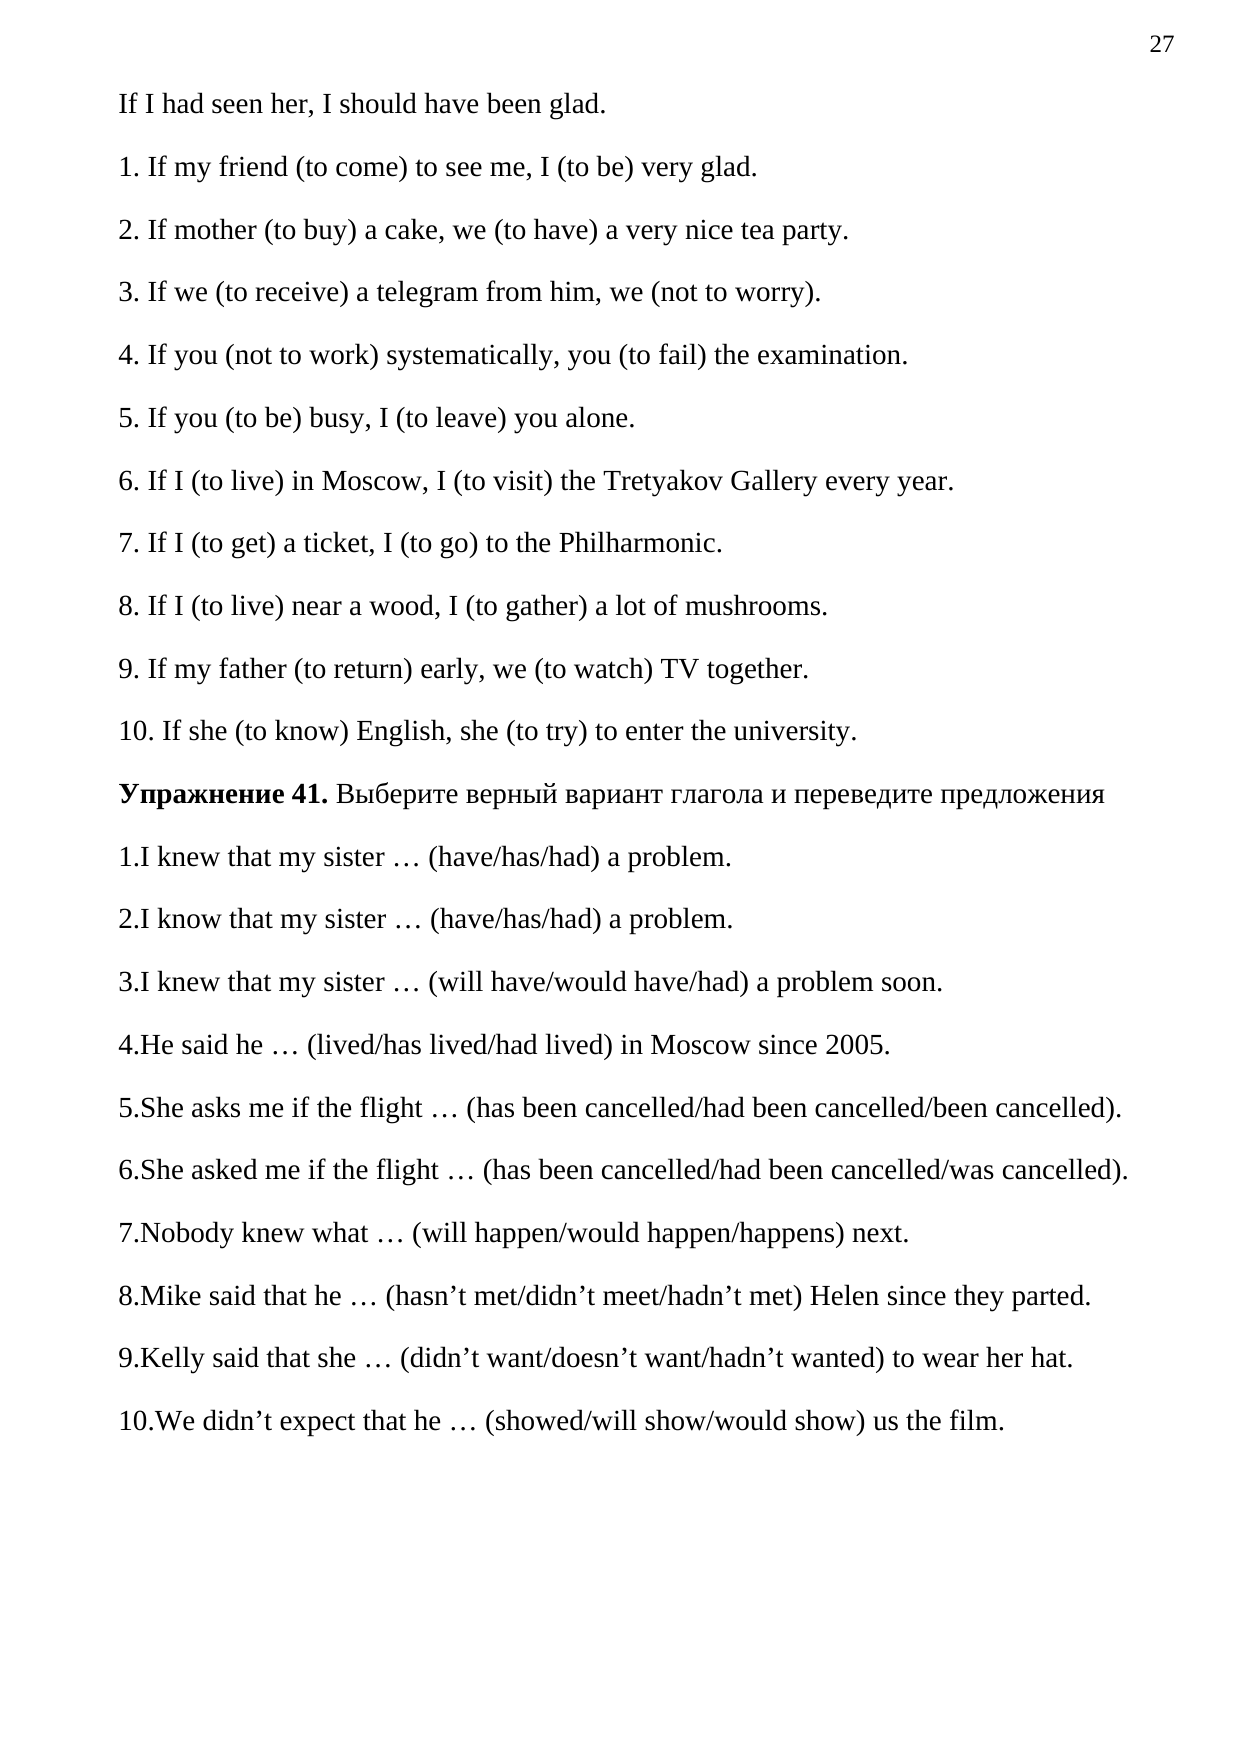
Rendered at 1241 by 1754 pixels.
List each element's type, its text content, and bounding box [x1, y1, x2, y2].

text 8.Mike said that he … (hasn’t met/didn’t meet/hadn’t met) Helen since they parted. [118, 1278, 1181, 1311]
text 9. If my father (to return) early, we (to watch) TV together. [118, 651, 1181, 684]
text 10.We didn’t expect that he … (showed/will show/would show) us the film. [118, 1403, 1181, 1437]
text If I had seen her, I should have been glad. [118, 86, 1181, 120]
text 1.I knew that my sister … (have/has/had) a problem. [118, 839, 1181, 872]
text 5.She asks me if the flight … (has been cancelled/had been cancelled/been cancelled). [118, 1090, 1181, 1123]
text 6. If I (to live) in Moscow, I (to visit) the Tretyakov Gallery every year. [118, 463, 1181, 496]
text 4.He said he … (lived/has lived/had lived) in Moscow since 2005. [118, 1027, 1181, 1061]
text 1. If my friend (to come) to see me, I (to be) very glad. [118, 149, 1181, 183]
text Упражнение 41. Выберите верный вариант глагола и переведите предложения [118, 776, 1181, 810]
text 9.Kelly said that she … (didn’t want/doesn’t want/hadn’t wanted) to wear her hat. [118, 1341, 1181, 1374]
text 8. If I (to live) near a wood, I (to gather) a lot of mushrooms. [118, 588, 1181, 622]
text 2.I know that my sister … (have/has/had) a problem. [118, 902, 1181, 935]
text 3. If we (to receive) a telegram from him, we (not to worry). [118, 274, 1181, 308]
text 10. If she (to know) English, she (to try) to enter the university. [118, 713, 1181, 747]
text 4. If you (not to work) systematically, you (to fail) the examination. [118, 337, 1181, 371]
text 7. If I (to get) a ticket, I (to go) to the Philharmonic. [118, 525, 1181, 559]
text 5. If you (to be) busy, I (to leave) you alone. [118, 400, 1181, 433]
text 6.She asked me if the flight … (has been cancelled/had been cancelled/was cancelled). [118, 1152, 1181, 1186]
text 3.I knew that my sister … (will have/would have/had) a problem soon. [118, 964, 1181, 998]
text 2. If mother (to buy) a cake, we (to have) a very nice tea party. [118, 212, 1181, 245]
text 7.Nobody knew what … (will happen/would happen/happens) next. [118, 1215, 1181, 1249]
